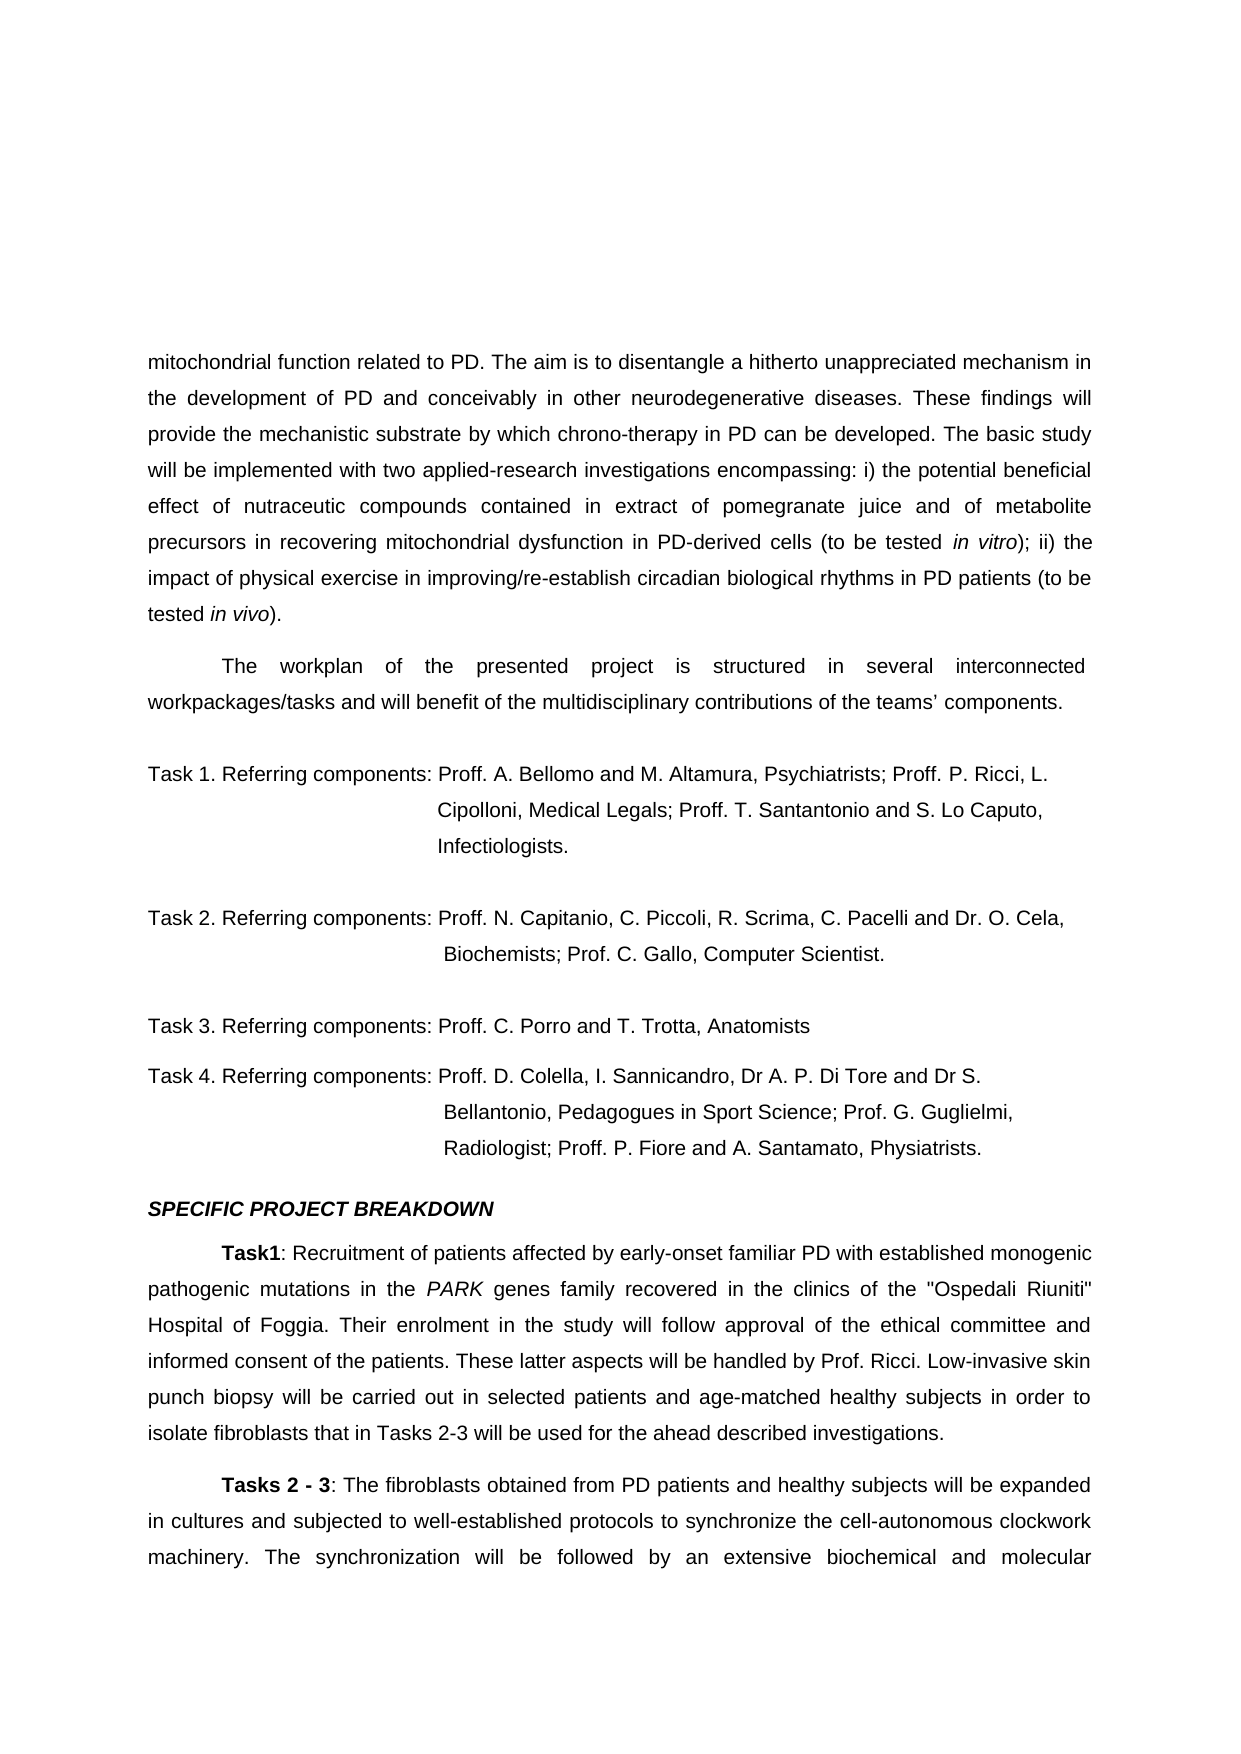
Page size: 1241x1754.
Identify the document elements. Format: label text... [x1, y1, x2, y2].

text Task 2. Referring components: Proff. N. Capitanio, C. Piccoli, R. Scrima, C. Pacelli and Dr. O. Cela, [148, 906, 1167, 930]
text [148, 1473, 1093, 1569]
text The workplan of the presented project is structured in several interconnected workpackages/tasks and will benefit of the multidisciplinary contributions of the teams’ components. [148, 654, 1091, 714]
text Cipolloni, Medical Legals; Proff. T. Santantonio and S. Lo Caputo, Infectiologists. [437, 798, 1046, 858]
text Task 3. Referring components: Proff. C. Porro and T. Trotta, Anatomists [148, 1014, 1167, 1038]
text Bellantonio, Pedagogues in Sport Science; Prof. G. Guglielmi, Radiologist; Proff. P. Fiore and A. Santamato, Physiatrists. [443, 1100, 1091, 1159]
text Task 4. Referring components: Proff. D. Colella, I. Sannicandro, Dr A. P. Di Tore and Dr S. [148, 1064, 1167, 1088]
text Biochemists; Prof. C. Gallo, Computer Scientist. [443, 942, 1167, 966]
text Task 1. Referring components: Proff. A. Bellomo and M. Altamura, Psychiatrists; Proff. P. Ricci, L. [148, 762, 1167, 786]
text SPECIFIC PROJECT BREAKDOWN [148, 1197, 1167, 1221]
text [148, 350, 1093, 626]
text Task1: Recruitment of patients affected by early-onset familiar PD with established monogenic pathogenic mutations in the PARK genes family recovered in the clinics of the "Ospedali Riuniti" Hospital of Foggia. Their enrolment in the study will follow approval of the ethical committee and informed consent of the patients. These latter aspects will be handled by Prof. Ricci. Low-invasive skin punch biopsy will be carried out in selected patients and age-matched healthy subjects in order to isolate fibroblasts that in Tasks 2-3 will be used for the ahead described investigations. [148, 1241, 1093, 1444]
